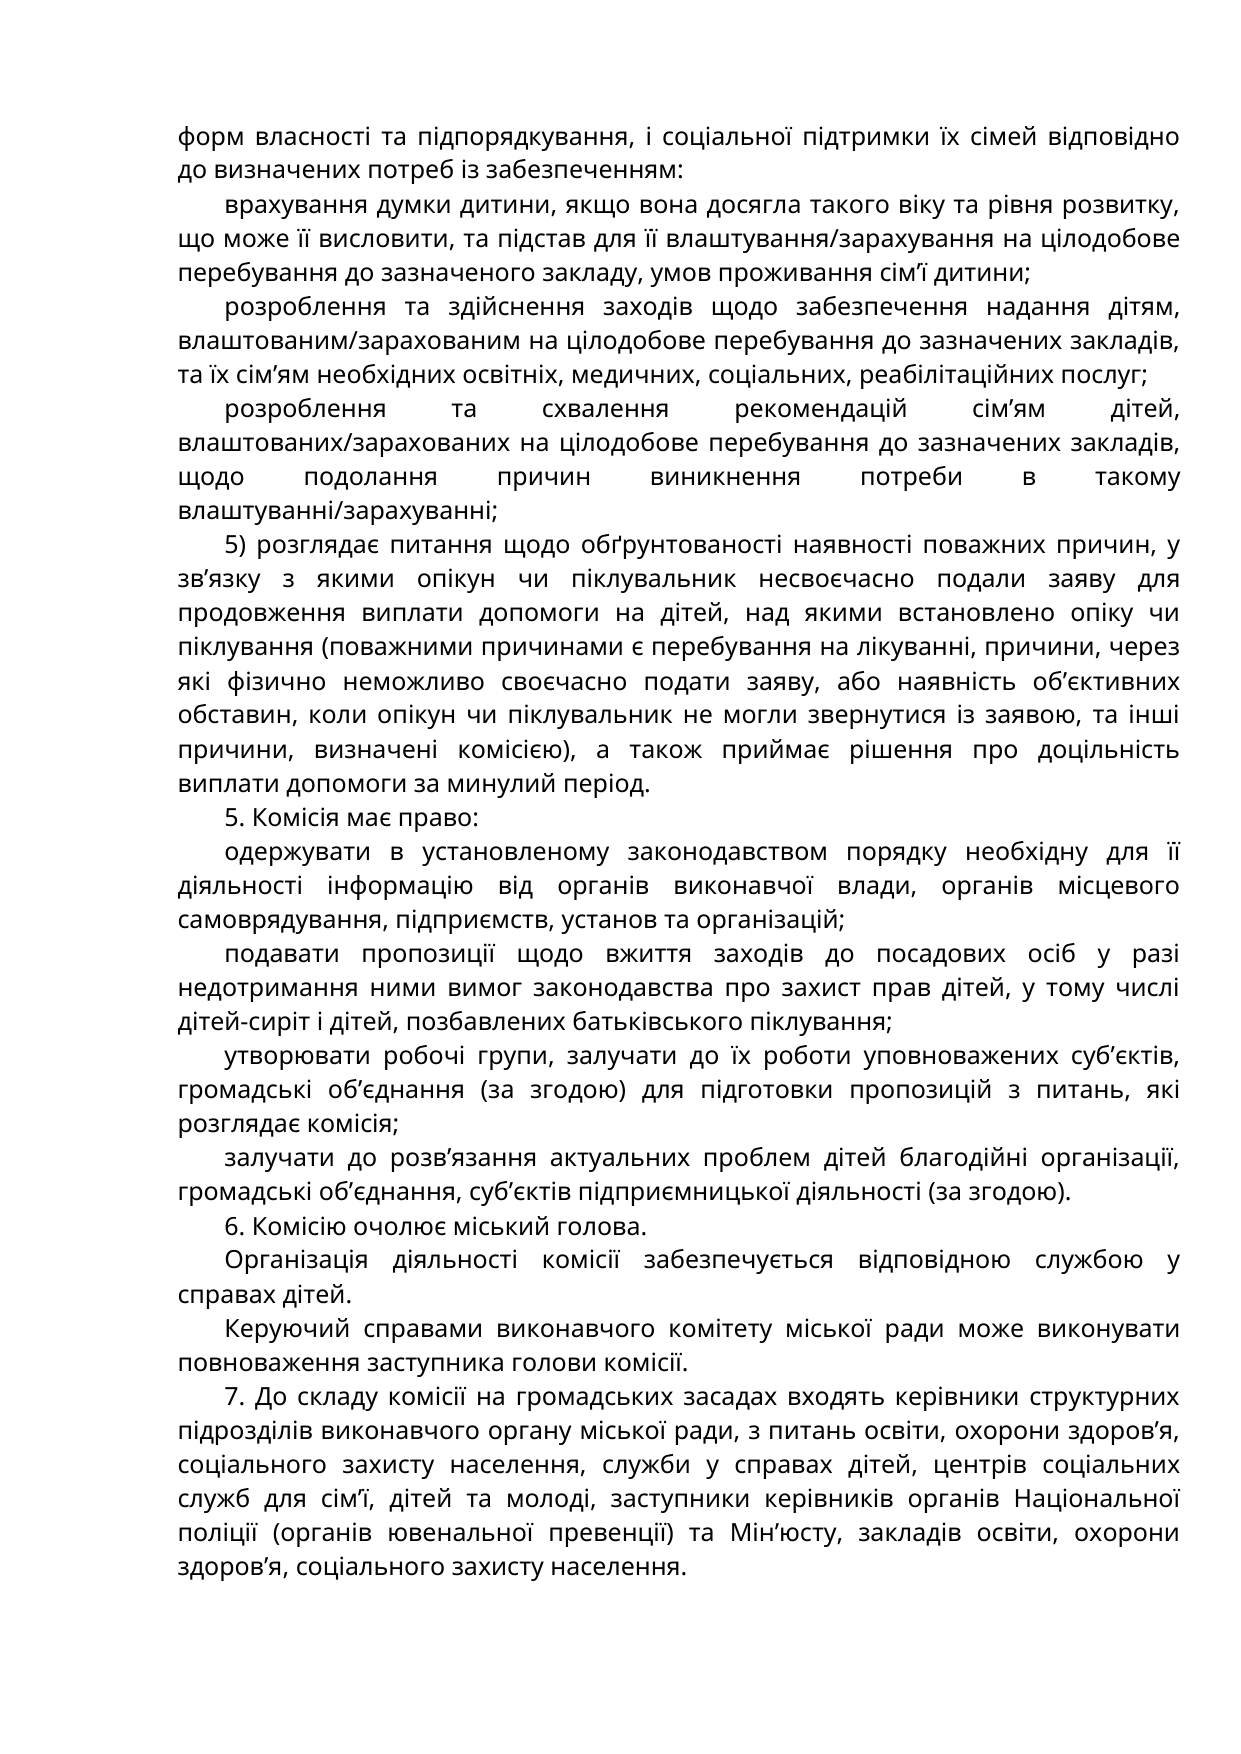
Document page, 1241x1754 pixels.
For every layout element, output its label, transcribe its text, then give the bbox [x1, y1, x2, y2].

text залучати до розв’язання актуальних проблем дітей благодійні організації, громадські об’єднання, суб’єктів підприємницької діяльності (за згодою). [177, 1140, 1181, 1208]
text розроблення та здійснення заходів щодо забезпечення надання дітям, влаштованим/зарахованим на цілодобове перебування до зазначених закладів, та їх сім’ям необхідних освітніх, медичних, соціальних, реабілітаційних послуг; [177, 288, 1181, 391]
text 5. Комісія має право: [177, 799, 1181, 833]
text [177, 118, 1181, 186]
text 5) розглядає питання щодо обґрунтованості наявності поважних причин, у зв’язку з якими опікун чи піклувальник несвоєчасно подали заяву для продовження виплати допомоги на дітей, над якими встановлено опіку чи піклування (поважними причинами є перебування на лікуванні, причини, через які фізично неможливо своєчасно подати заяву, або наявність об’єктивних обставин, коли опікун чи піклувальник не могли звернутися із заявою, та інші причини, визначені комісією), а також приймає рішення про доцільність виплати допомоги за минулий період. [177, 527, 1181, 799]
text розроблення та схвалення рекомендацій сім’ям дітей, влаштованих/зарахованих на цілодобове перебування до зазначених закладів, щодо подолання причин виникнення потреби в такому влаштуванні/зарахуванні; [177, 391, 1181, 527]
text подавати пропозиції щодо вжиття заходів до посадових осіб у разі недотримання ними вимог законодавства про захист прав дітей, у тому числі дітей-сиріт і дітей, позбавлених батьківського піклування; [177, 936, 1181, 1038]
text Керуючий справами виконавчого комітету міської ради може виконувати повноваження заступника голови комісії. [177, 1310, 1181, 1378]
text утворювати робочі групи, залучати до їх роботи уповноважених суб’єктів, громадські об’єднання (за згодою) для підготовки пропозицій з питань, які розглядає комісія; [177, 1038, 1181, 1140]
text Організація діяльності комісії забезпечується відповідною службою у справах дітей. [177, 1242, 1181, 1310]
text одержувати в установленому законодавством порядку необхідну для її діяльності інформацію від органів виконавчої влади, органів місцевого самоврядування, підприємств, установ та організацій; [177, 833, 1181, 936]
text 7. До складу комісії на громадських засадах входять керівники структурних підрозділів виконавчого органу міської ради, з питань освіти, охорони здоров’я, соціального захисту населення, служби у справах дітей, центрів соціальних служб для сім’ї, дітей та молоді, заступники керівників органів Національної поліції (органів ювенальної превенції) та Мін’юсту, закладів освіти, охорони здоров’я, соціального захисту населення. [177, 1378, 1181, 1583]
text врахування думки дитини, якщо вона досягла такого віку та рівня розвитку, що може її висловити, та підстав для її влаштування/зарахування на цілодобове перебування до зазначеного закладу, умов проживання сім’ї дитини; [177, 186, 1181, 288]
text 6. Комісію очолює міський голова. [177, 1208, 1181, 1242]
